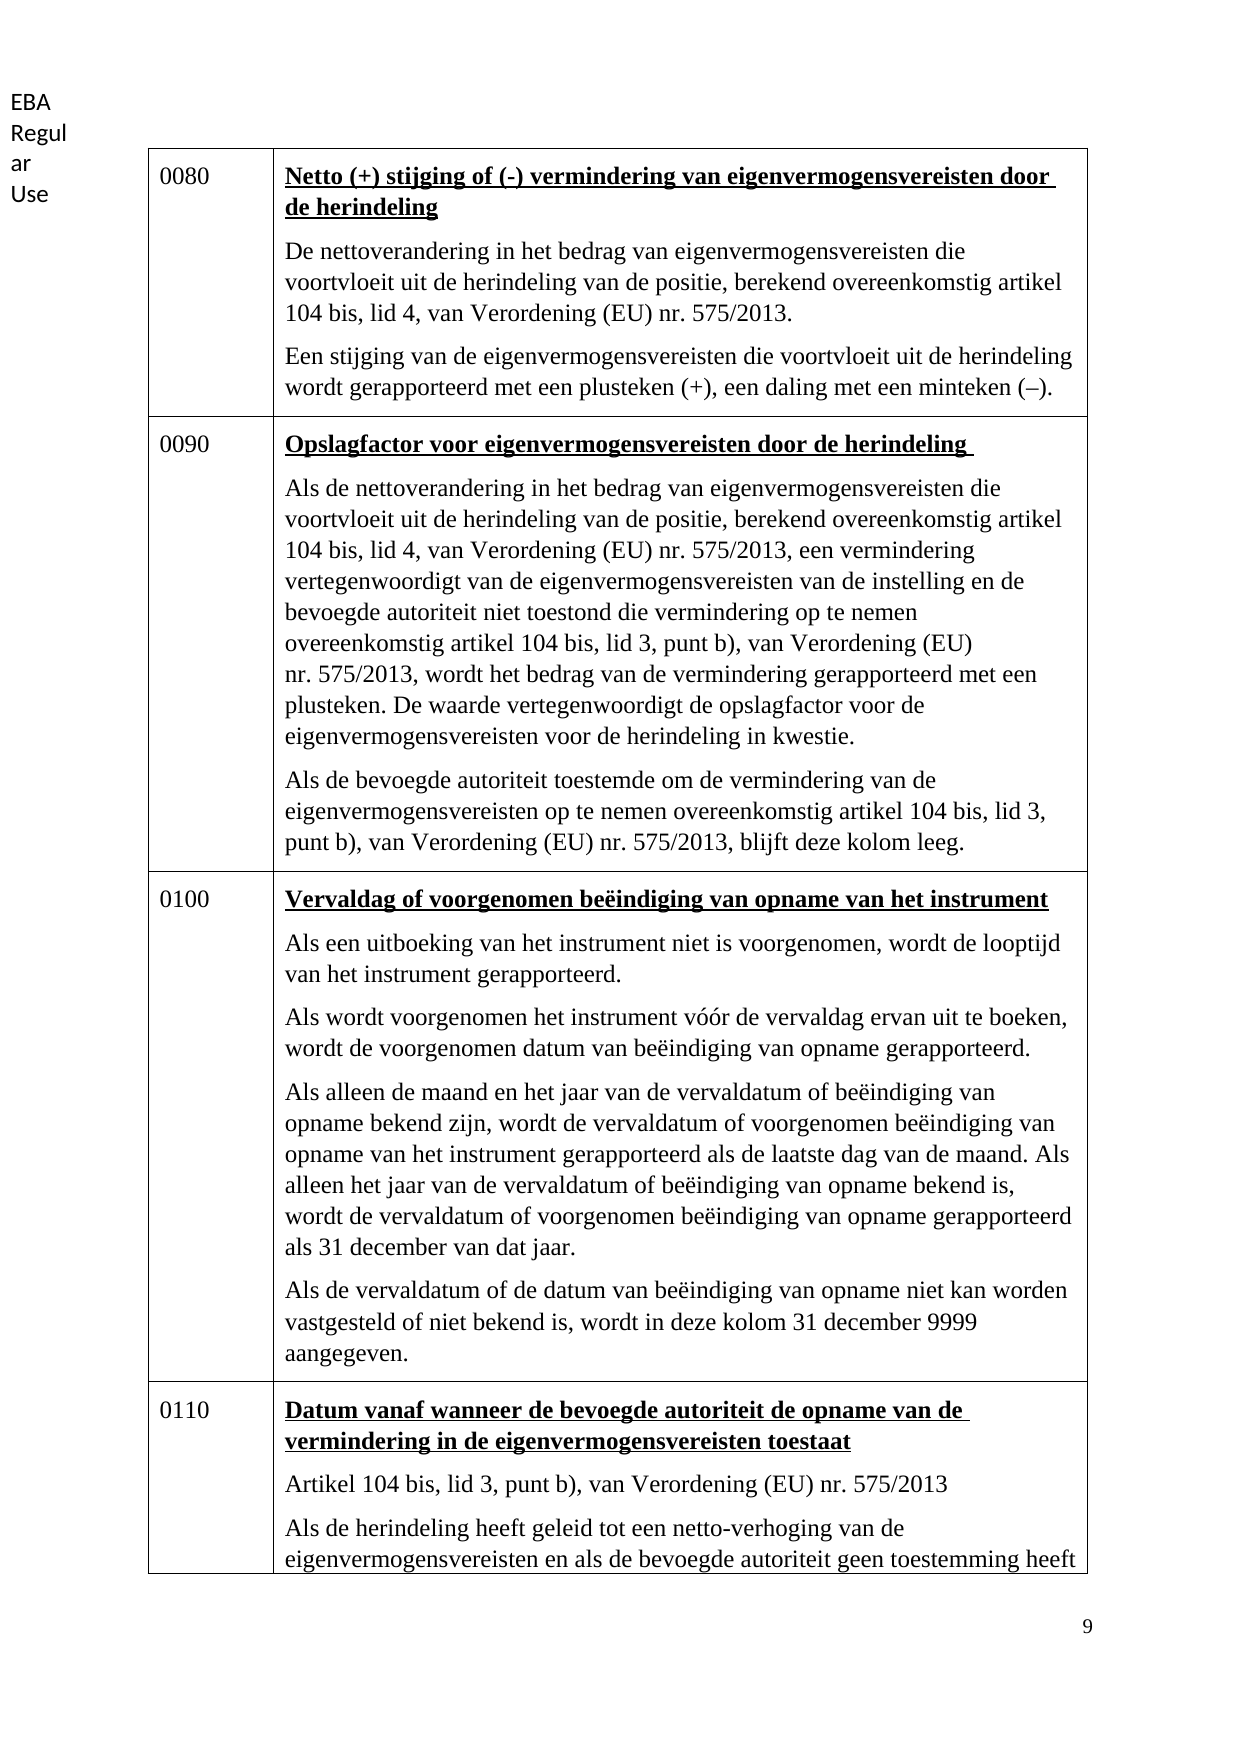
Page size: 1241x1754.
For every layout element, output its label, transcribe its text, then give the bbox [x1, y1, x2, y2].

table_cell 0100 [149, 872, 273, 1381]
table_cell 0110 [149, 1382, 273, 1573]
table_cell Vervaldag of voorgenomen beëindiging van opname van het instrument Als een uitboeking van het instrument niet is voorgenomen, wordt de looptijd van het instrument gerapporteerd. Als wordt voorgenomen het instrument vóór de vervaldag ervan uit te boeken, wordt de voorgenomen datum van beëindiging van opname gerapporteerd. Als alleen de maand en het jaar van de vervaldatum of beëindiging van opname bekend zijn, wordt de vervaldatum of voorgenomen beëindiging van opname van het instrument gerapporteerd als de laatste dag van de maand. Als alleen het jaar van de vervaldatum of beëindiging van opname bekend is, wordt de vervaldatum of voorgenomen beëindiging van opname gerapporteerd als 31 december van dat jaar. Als de vervaldatum of de datum van beëindiging van opname niet kan worden vastgesteld of niet bekend is, wordt in deze kolom 31 december 9999 aangegeven. [274, 872, 1087, 1381]
table_cell Netto (+) stijging of (-) vermindering van eigenvermogensvereisten door de herindeling De nettoverandering in het bedrag van eigenvermogensvereisten die voortvloeit uit de herindeling van de positie, berekend overeenkomstig artikel 104 bis, lid 4, van Verordening (EU) nr. 575/2013. Een stijging van de eigenvermogensvereisten die voortvloeit uit de herindeling wordt gerapporteerd met een plusteken (+), een daling met een minteken (–). [274, 149, 1087, 416]
table_cell Opslagfactor voor eigenvermogensvereisten door de herindeling Als de nettoverandering in het bedrag van eigenvermogensvereisten die voortvloeit uit de herindeling van de positie, berekend overeenkomstig artikel 104 bis, lid 4, van Verordening (EU) nr. 575/2013, een vermindering vertegenwoordigt van de eigenvermogensvereisten van de instelling en de bevoegde autoriteit niet toestond die vermindering op te nemen overeenkomstig artikel 104 bis, lid 3, punt b), van Verordening (EU) nr. 575/2013, wordt het bedrag van de vermindering gerapporteerd met een plusteken. De waarde vertegenwoordigt de opslagfactor voor de eigenvermogensvereisten voor de herindeling in kwestie. Als de bevoegde autoriteit toestemde om de vermindering van de eigenvermogensvereisten op te nemen overeenkomstig artikel 104 bis, lid 3, punt b), van Verordening (EU) nr. 575/2013, blijft deze kolom leeg. [274, 417, 1087, 871]
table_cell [274, 1382, 1087, 1573]
table_cell 0090 [149, 417, 273, 871]
table_cell 0080 [149, 149, 273, 416]
